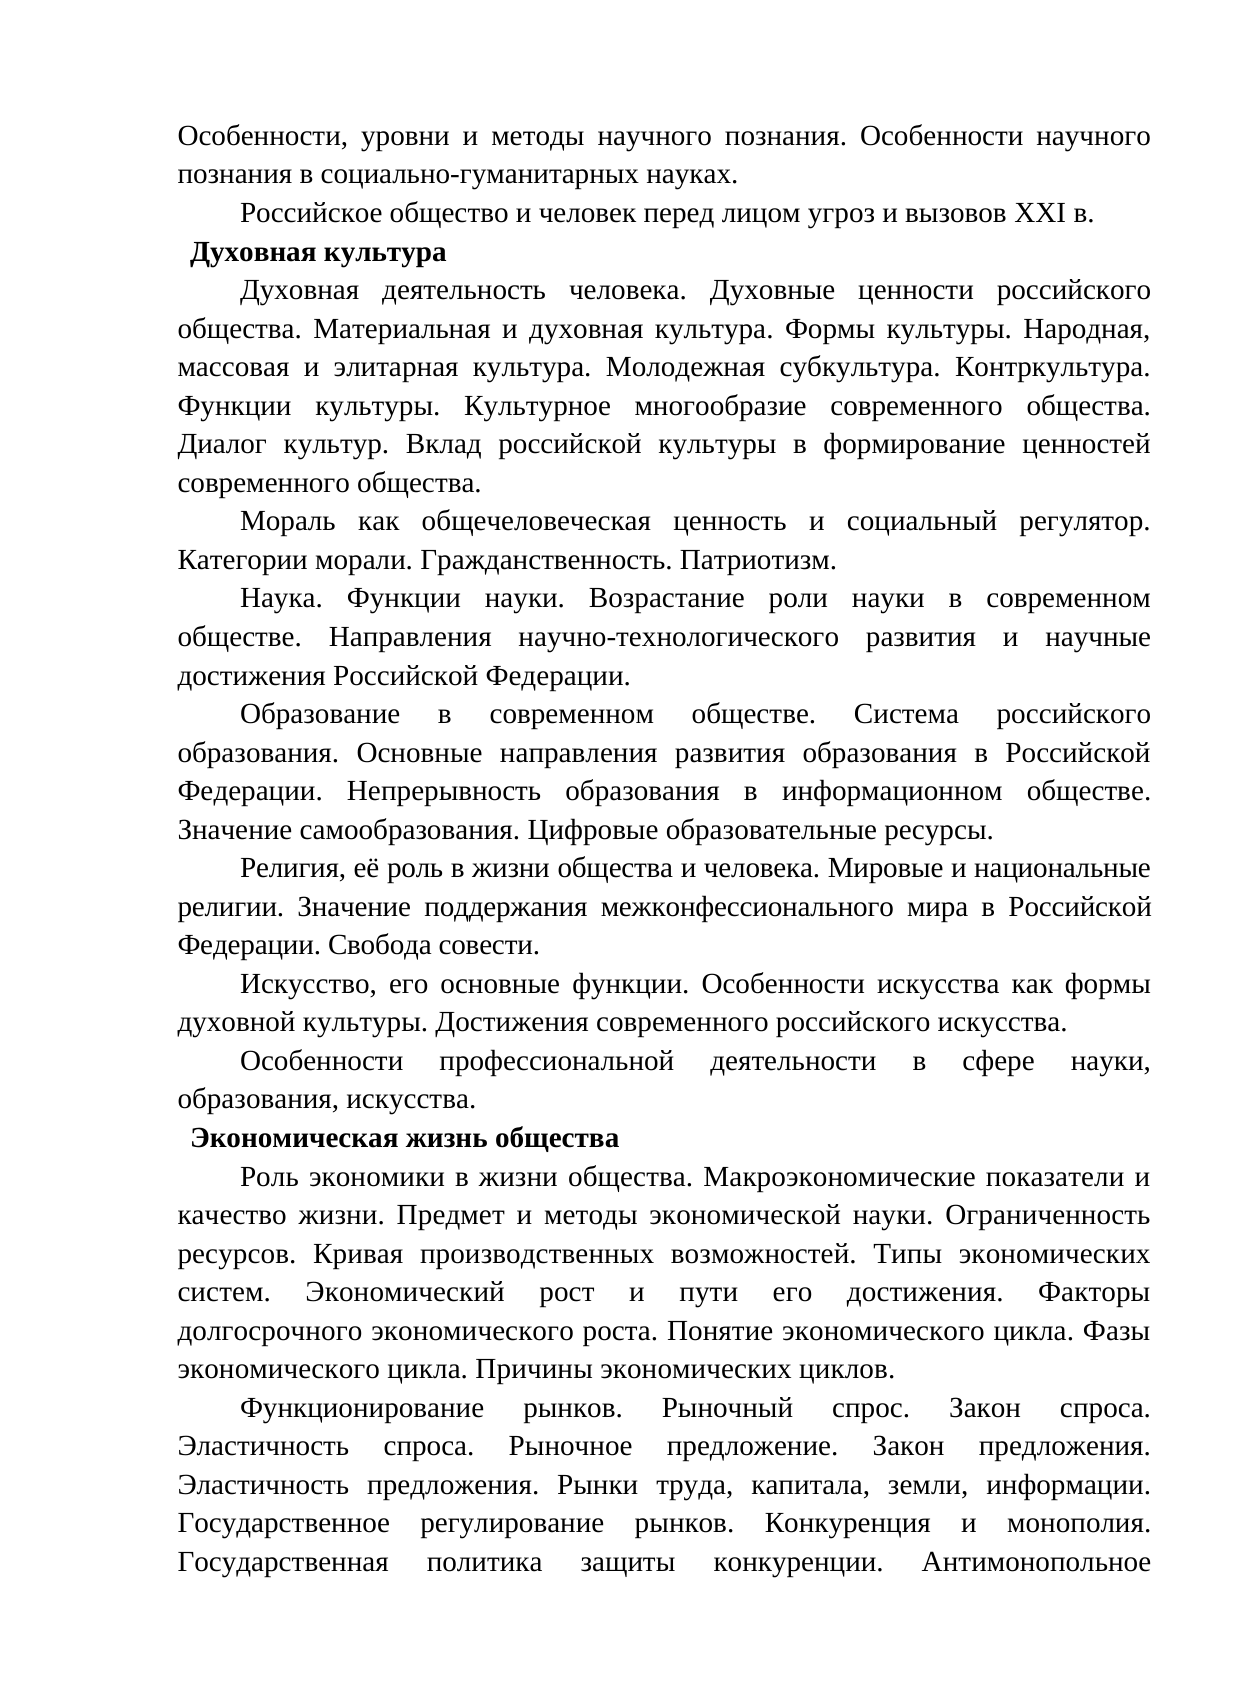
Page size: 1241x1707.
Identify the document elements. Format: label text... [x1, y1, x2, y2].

text Образование в современном обществе. Система российского образования. Основные направления развития образования в Российской Федерации. Непрерывность образования в информационном обществе. Значение самообразования. Цифровые образовательные ресурсы. [177, 696, 1152, 845]
text Наука. Функции науки. Возрастание роли науки в современном обществе. Направления научно-технологического развития и научные достижения Российской Федерации. [177, 581, 1152, 691]
text Экономическая жизнь общества [190, 1120, 1152, 1154]
text Особенности профессиональной деятельности в сфере науки, образования, искусства. [177, 1043, 1152, 1115]
text Духовная деятельность человека. Духовные ценности российского общества. Материальная и духовная культура. Формы культуры. Народная, массовая и элитарная культура. Молодежная субкультура. Контркультура. Функции культуры. Культурное многообразие современного общества. Диалог культур. Вклад российской культуры в формирование ценностей современного общества. [177, 272, 1152, 498]
text Мораль как общечеловеческая ценность и социальный регулятор. Категории морали. Гражданственность. Патриотизм. [177, 503, 1152, 576]
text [177, 1390, 1152, 1578]
text Роль экономики в жизни общества. Макроэкономические показатели и качество жизни. Предмет и методы экономической науки. Ограниченность ресурсов. Кривая производственных возможностей. Типы экономических систем. Экономический рост и пути его достижения. Факторы долгосрочного экономического роста. Понятие экономического цикла. Фазы экономического цикла. Причины экономических циклов. [177, 1159, 1152, 1385]
text Духовная культура [190, 234, 1152, 267]
text Искусство, его основные функции. Особенности искусства как формы духовной культуры. Достижения современного российского искусства. [177, 966, 1152, 1038]
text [177, 118, 1152, 190]
text Религия, её роль в жизни общества и человека. Мировые и национальные религии. Значение поддержания межконфессионального мира в Российской Федерации. Свобода совести. [177, 850, 1152, 961]
text Российское общество и человек перед лицом угроз и вызовов XXI в. [177, 195, 1152, 229]
